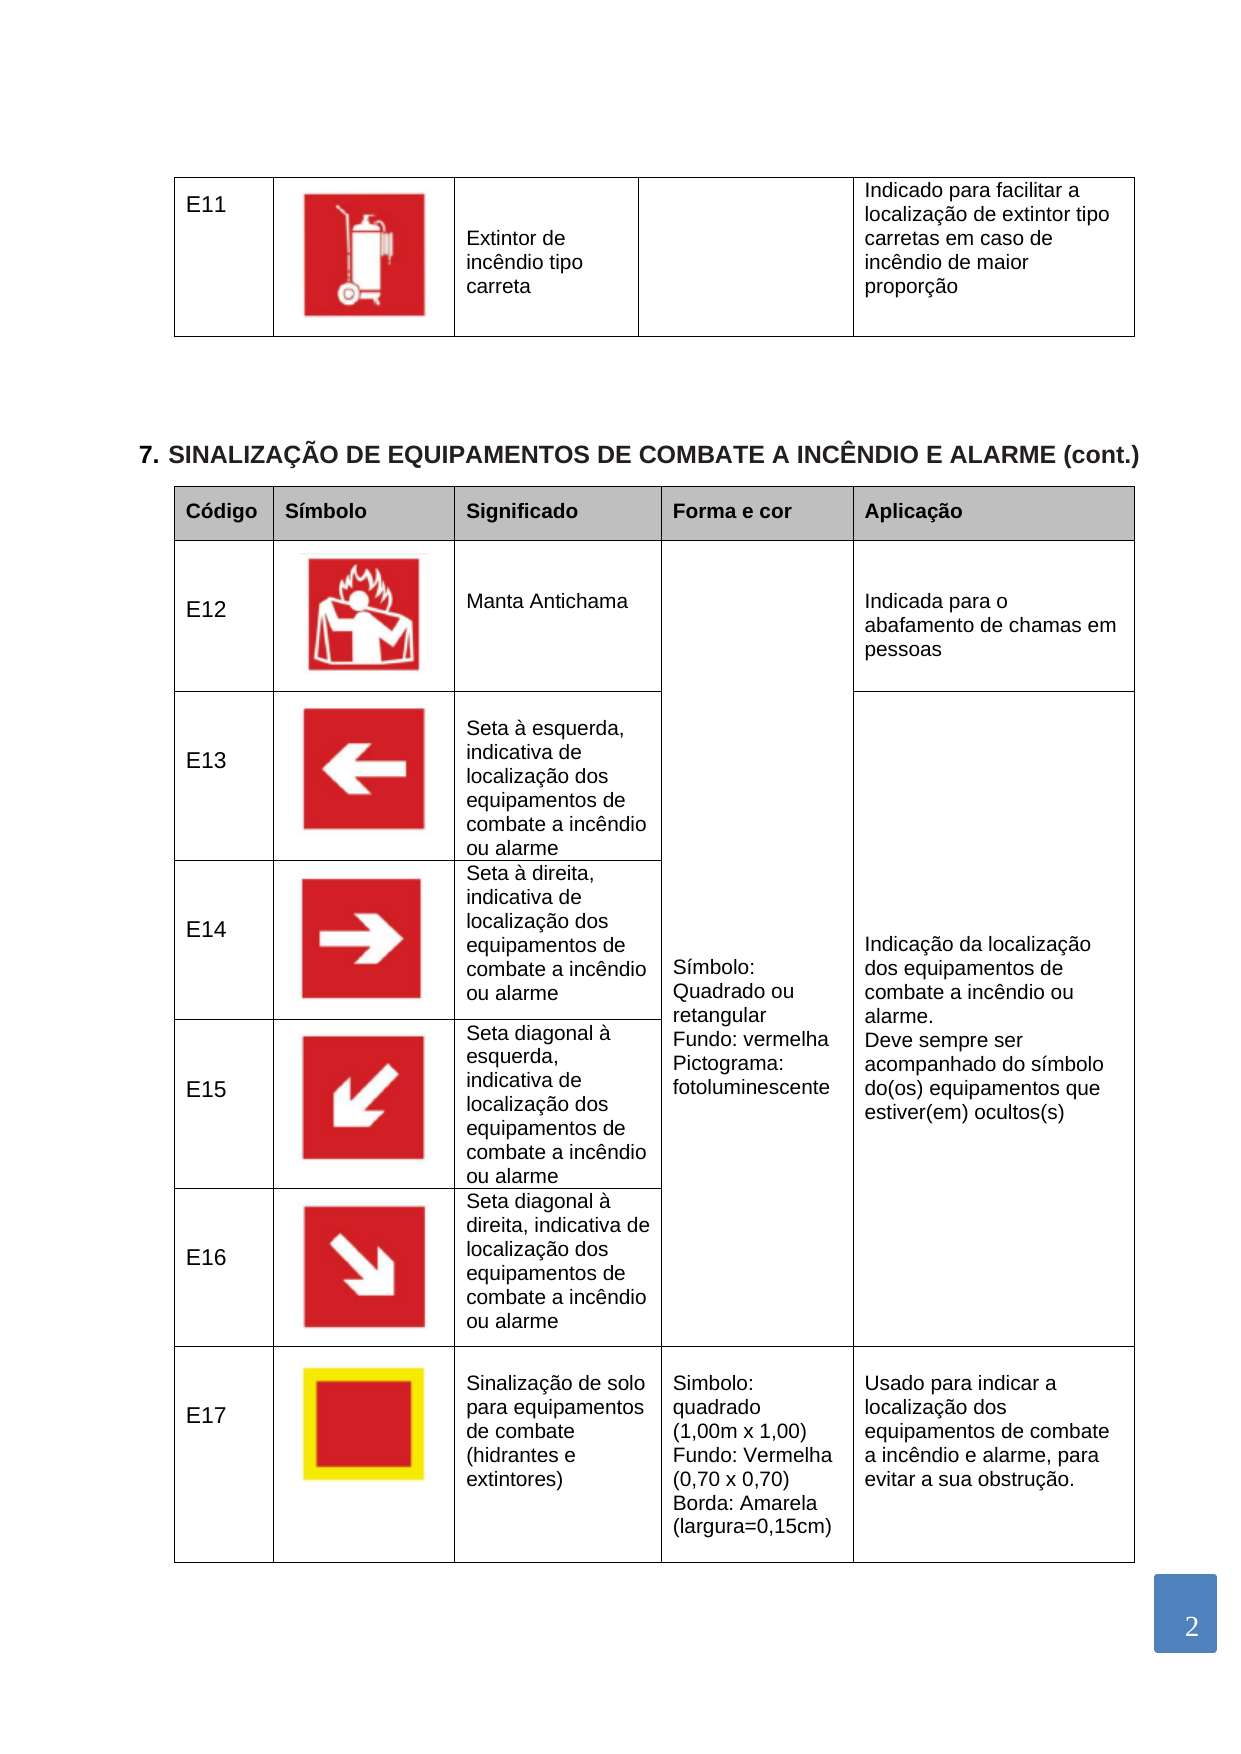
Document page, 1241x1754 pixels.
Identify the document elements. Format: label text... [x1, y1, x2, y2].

table_cell Usado para indicar a localização dos equipamentos de combate a incêndio e alarme, para evitar a sua obstrução. [854, 1347, 1134, 1562]
table_cell Seta à direita, indicativa de localização dos equipamentos de combate a incêndio ou alarme [455, 861, 661, 1019]
table_cell Sinalização de solo para equipamentos de combate (hidrantes e extintores) [455, 1347, 661, 1562]
table_cell E12 [175, 541, 273, 691]
table_cell [274, 178, 454, 336]
table_header Código [175, 487, 273, 540]
table_header Forma e cor [662, 487, 853, 540]
table_cell E17 [175, 1347, 273, 1562]
table_cell Seta diagonal à esquerda, indicativa de localização dos equipamentos de combate a incêndio ou alarme [455, 1020, 661, 1188]
table_cell Extintor de incêndio tipo carreta [455, 178, 638, 336]
picture [298, 873, 430, 1003]
table_cell [274, 861, 454, 1019]
table_cell [274, 692, 454, 860]
table_cell E14 [175, 861, 273, 1019]
picture [299, 1201, 430, 1329]
table_cell Indicado para facilitar a localização de extintor tipo carretas em caso de incêndio de maior proporção [854, 178, 1134, 336]
table_cell Manta Antichama [455, 541, 661, 691]
table_cell E11 [175, 178, 273, 336]
table_cell Indicada para o abafamento de chamas em pessoas [854, 541, 1134, 691]
picture [297, 190, 432, 319]
picture [299, 553, 429, 675]
table_header Significado [455, 487, 661, 540]
table_header Aplicação [854, 487, 1134, 540]
table_cell [274, 541, 454, 691]
table_cell E16 [175, 1189, 273, 1346]
table_header Símbolo [274, 487, 454, 540]
table_cell Indicação da localização dos equipamentos de combate a incêndio ou alarme. Deve sempre ser acompanhado do símbolo do(os) equipamentos que estiver(em) ocultos(s) [854, 692, 1134, 1346]
table_cell [274, 1189, 454, 1346]
picture [296, 1032, 433, 1164]
table_cell [274, 1020, 454, 1188]
table_cell Seta diagonal à direita, indicativa de localização dos equipamentos de combate a incêndio ou alarme [455, 1189, 661, 1346]
picture [291, 1359, 437, 1491]
table_cell Seta à esquerda, indicativa de localização dos equipamentos de combate a incêndio ou alarme [455, 692, 661, 860]
picture [298, 704, 430, 835]
table_cell E13 [175, 692, 273, 860]
table_cell [274, 1347, 454, 1562]
list SINALIZAÇÃO DE EQUIPAMENTOS DE COMBATE A INCÊNDIO E ALARME (cont.) [130, 440, 1149, 469]
table_cell E15 [175, 1020, 273, 1188]
table_cell Símbolo: Quadrado ou retangular Fundo: vermelha Pictograma: fotoluminescente [662, 541, 853, 1346]
table_cell Simbolo: quadrado (1,00m x 1,00) Fundo: Vermelha (0,70 x 0,70) Borda: Amarela (largura=0,15cm) [662, 1347, 853, 1562]
